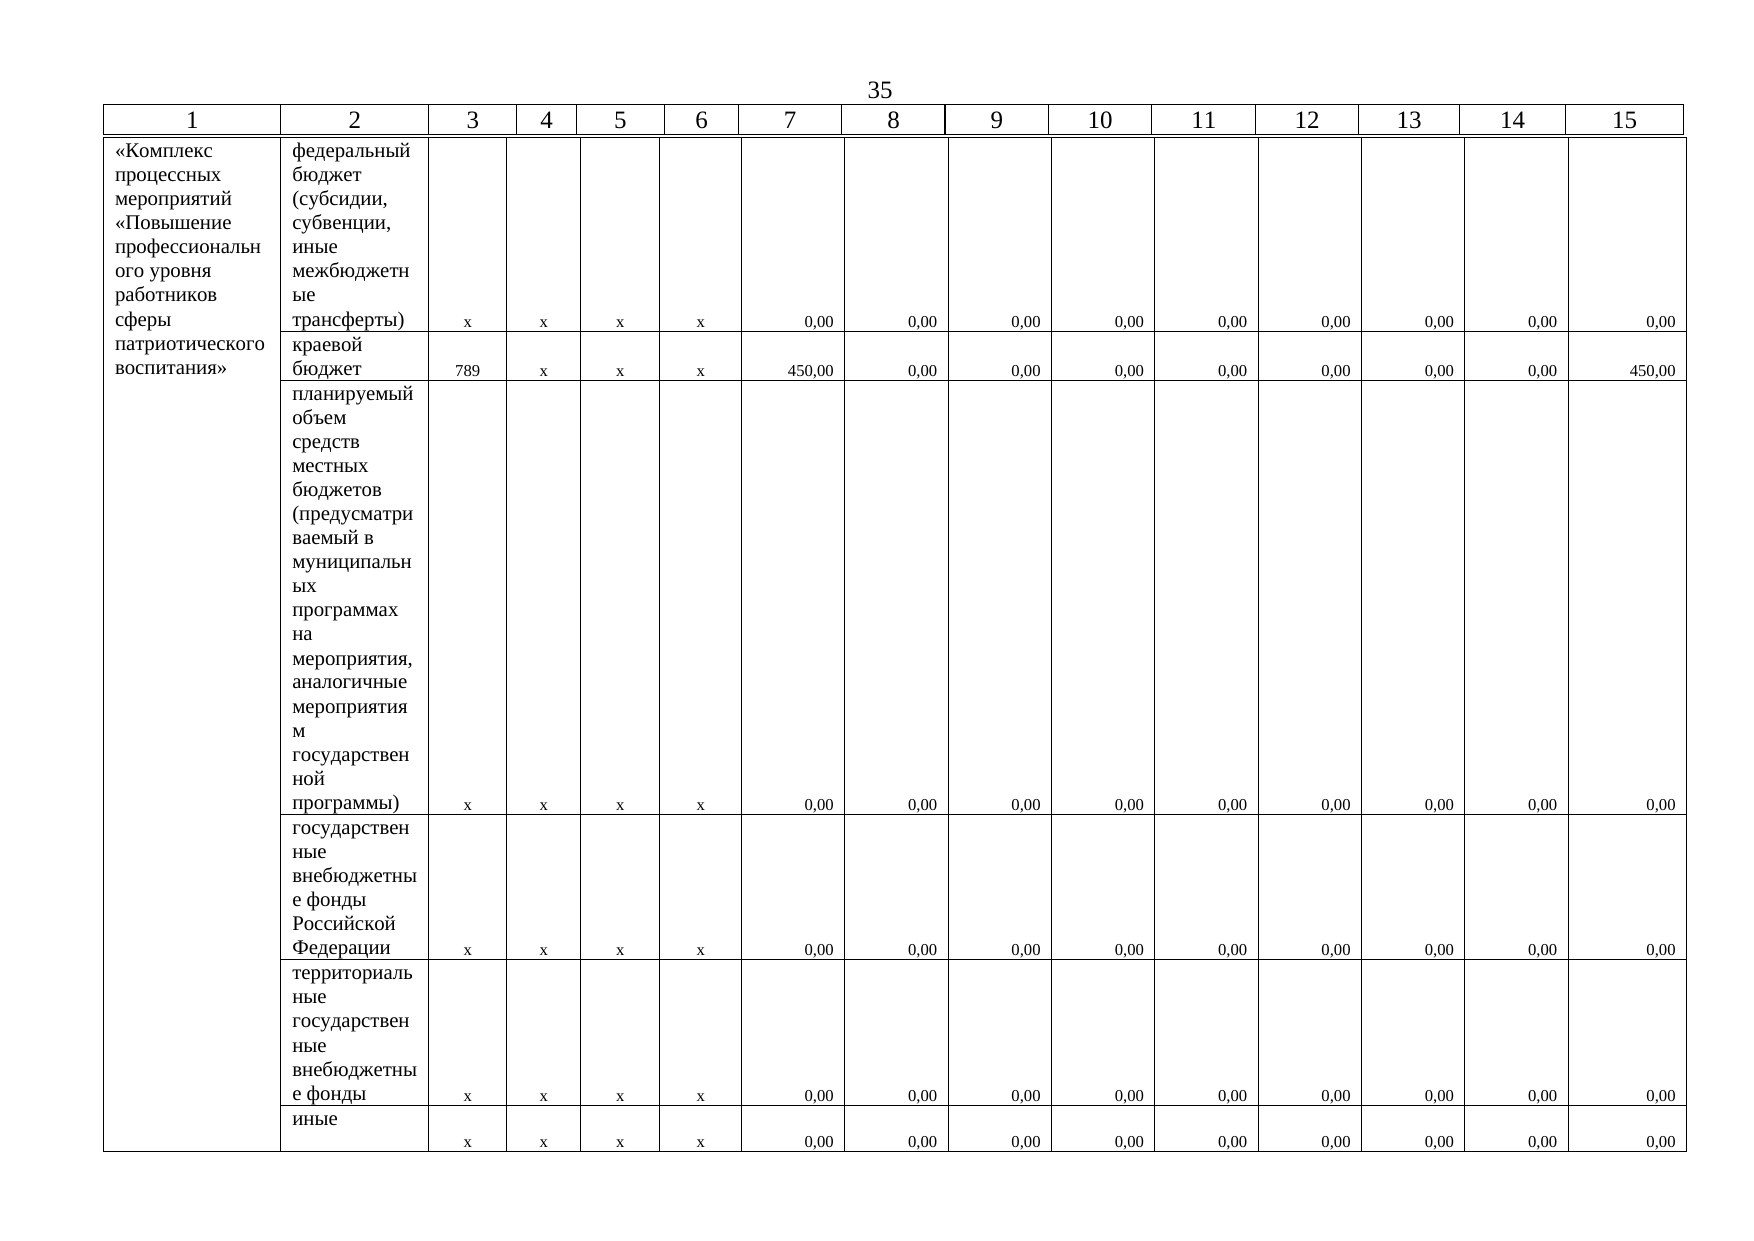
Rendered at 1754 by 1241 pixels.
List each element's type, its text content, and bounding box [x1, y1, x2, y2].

table_cell 0,00 [1259, 381, 1361, 814]
table_cell 0,00 [1362, 960, 1464, 1105]
table_cell х [507, 332, 580, 380]
table_cell 0,00 [1052, 332, 1154, 380]
table_cell 0,00 [1259, 960, 1361, 1105]
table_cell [281, 1106, 428, 1151]
table_cell 0,00 [1569, 138, 1686, 331]
table_cell х [581, 1106, 659, 1151]
table_cell 0,00 [1155, 332, 1258, 380]
table_cell х [429, 138, 506, 331]
table_cell 0,00 [1259, 1106, 1361, 1151]
table_cell 0,00 [1155, 1106, 1258, 1151]
table_cell 0,00 [1362, 815, 1464, 959]
table_cell 0,00 [742, 1106, 844, 1151]
table_cell 0,00 [1052, 815, 1154, 959]
table_cell 0,00 [1569, 815, 1686, 959]
table_cell х [429, 960, 506, 1105]
table_cell 0,00 [1362, 332, 1464, 380]
table_cell 0,00 [1569, 960, 1686, 1105]
table_cell х [507, 1106, 580, 1151]
table_cell 0,00 [1465, 815, 1568, 959]
table_cell х [660, 332, 741, 380]
table_cell х [581, 381, 659, 814]
table_cell 0,00 [949, 381, 1051, 814]
table_cell 0,00 [845, 332, 948, 380]
table_cell 0,00 [1465, 1106, 1568, 1151]
table_cell х [507, 138, 580, 331]
table_cell 0,00 [1259, 815, 1361, 959]
table_cell 0,00 [1465, 960, 1568, 1105]
table_cell х [581, 138, 659, 331]
table_cell х [429, 1106, 506, 1151]
table_cell х [507, 381, 580, 814]
table_cell 0,00 [949, 332, 1051, 380]
table_cell 0,00 [1052, 381, 1154, 814]
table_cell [104, 138, 280, 1151]
table_cell 0,00 [845, 815, 948, 959]
table_cell 0,00 [1155, 815, 1258, 959]
table_cell 0,00 [1052, 1106, 1154, 1151]
table_cell 0,00 [1155, 960, 1258, 1105]
table_cell 450,00 [1569, 332, 1686, 380]
table_cell 0,00 [1052, 138, 1154, 331]
table_cell 789 [429, 332, 506, 380]
table_cell 0,00 [742, 138, 844, 331]
table_cell 450,00 [742, 332, 844, 380]
table_cell х [660, 138, 741, 331]
table_cell 0,00 [1155, 381, 1258, 814]
table_cell планируемый объем средств местных бюджетов (предусматриваемый в муниципальных программах на мероприятия, аналогичные мероприятиям государственной программы) [281, 381, 428, 814]
table_cell 0,00 [949, 960, 1051, 1105]
table_cell х [660, 815, 741, 959]
table_cell 0,00 [1362, 138, 1464, 331]
table_cell х [660, 381, 741, 814]
table_cell 0,00 [949, 815, 1051, 959]
table_cell государственные внебюджетные фонды Российской Федерации [281, 815, 428, 959]
table_cell х [581, 815, 659, 959]
table_cell 0,00 [742, 381, 844, 814]
table_cell х [660, 960, 741, 1105]
table_cell х [581, 332, 659, 380]
table_cell 0,00 [845, 960, 948, 1105]
table_cell 0,00 [845, 138, 948, 331]
table_cell 0,00 [1155, 138, 1258, 331]
table_cell 0,00 [949, 138, 1051, 331]
table_cell 0,00 [845, 1106, 948, 1151]
table_cell х [660, 1106, 741, 1151]
table_cell х [429, 815, 506, 959]
table_cell 0,00 [1465, 138, 1568, 331]
table_cell 0,00 [1052, 960, 1154, 1105]
table_cell федеральный бюджет (субсидии, субвенции, иные межбюджетные трансферты) [281, 138, 428, 331]
table_cell краевой бюджет [281, 332, 428, 380]
table_cell территориальные государственные внебюджетные фонды [281, 960, 428, 1105]
table_cell 0,00 [1259, 332, 1361, 380]
table_cell 0,00 [1465, 332, 1568, 380]
table_cell х [507, 960, 580, 1105]
table_cell 0,00 [949, 1106, 1051, 1151]
table_cell 0,00 [1569, 1106, 1686, 1151]
table_cell 0,00 [742, 815, 844, 959]
table_cell 0,00 [1465, 381, 1568, 814]
table_cell х [429, 381, 506, 814]
table_cell 0,00 [845, 381, 948, 814]
table_cell 0,00 [1362, 1106, 1464, 1151]
table_cell 0,00 [1259, 138, 1361, 331]
table_cell 0,00 [1569, 381, 1686, 814]
table_cell х [581, 960, 659, 1105]
table_cell х [507, 815, 580, 959]
table_cell 0,00 [742, 960, 844, 1105]
table_cell 0,00 [1362, 381, 1464, 814]
